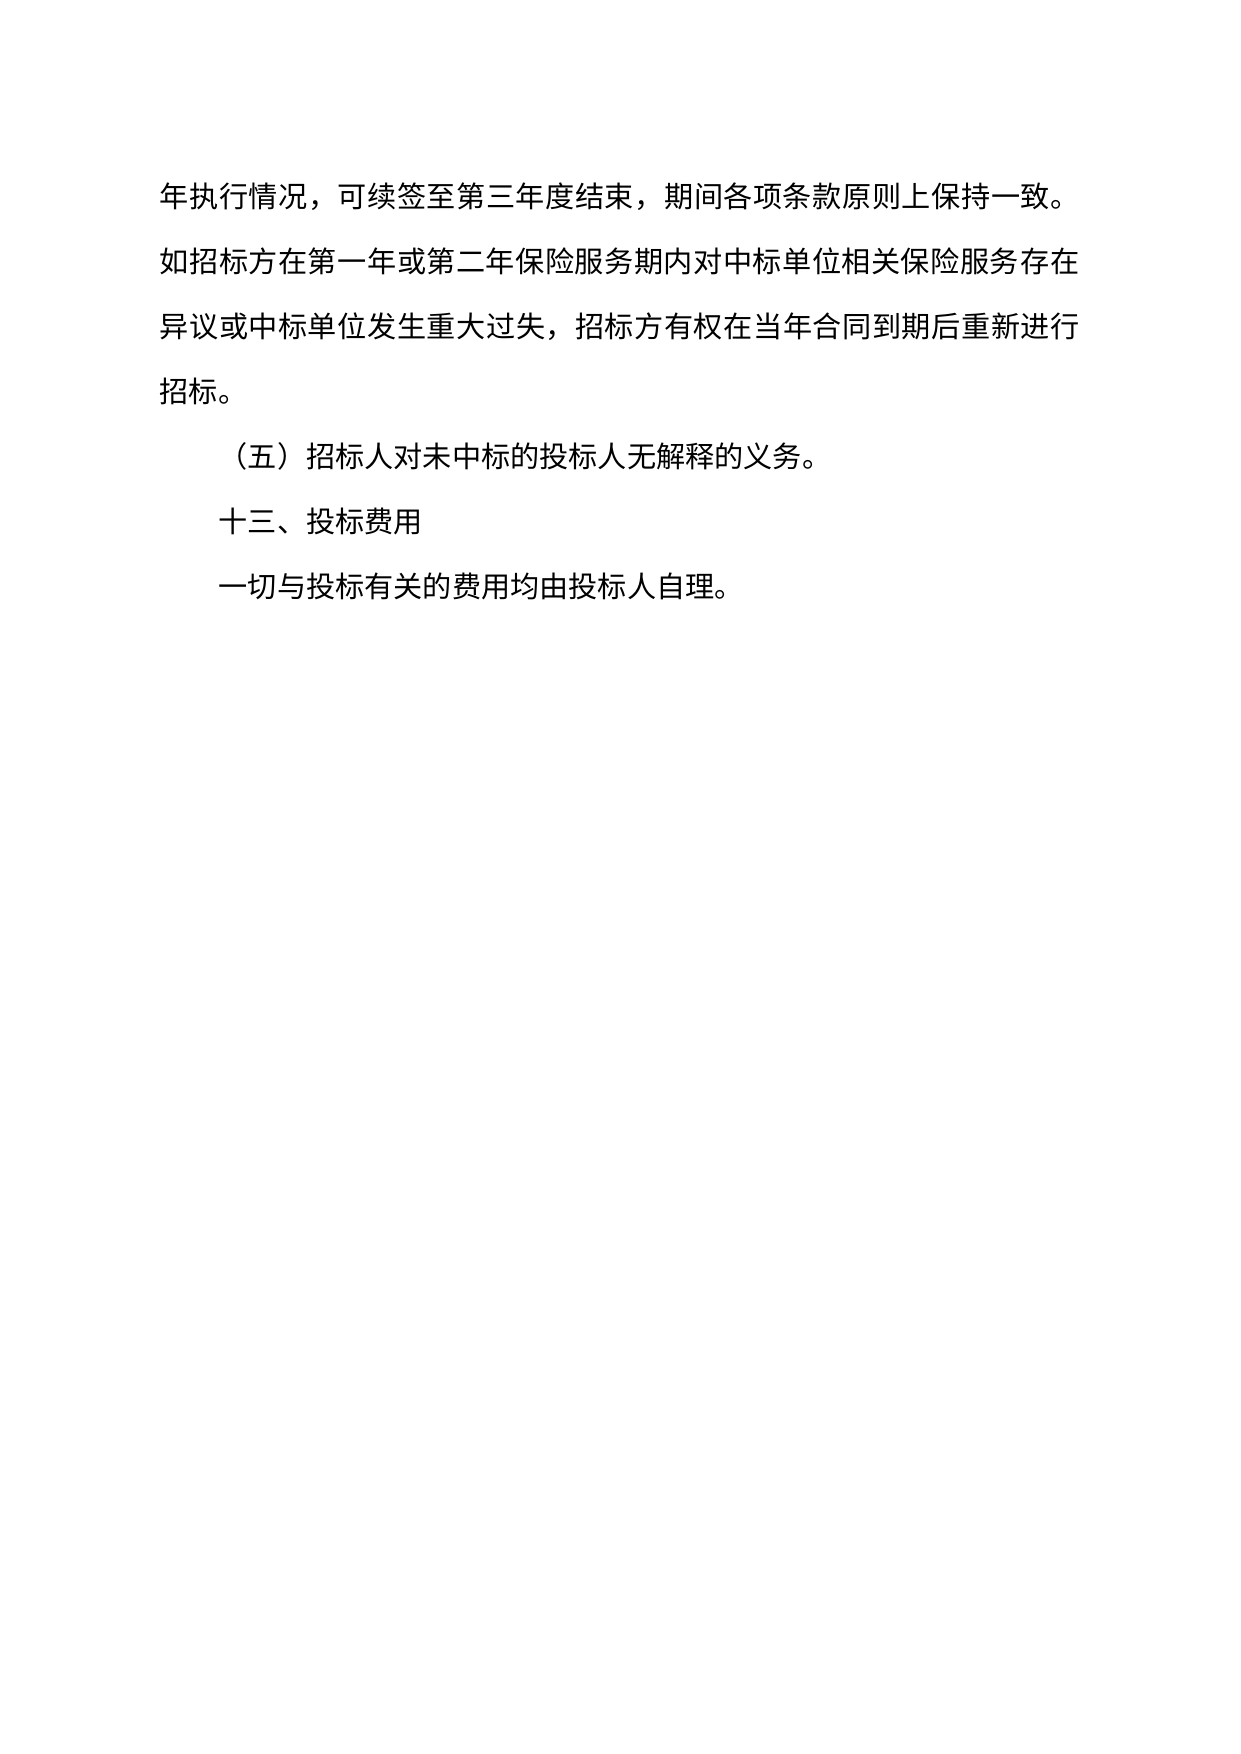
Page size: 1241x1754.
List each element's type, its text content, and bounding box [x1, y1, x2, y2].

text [159, 162, 1081, 422]
text 一切与投标有关的费用均由投标人自理。 [159, 552, 1081, 617]
text （五）招标人对未中标的投标人无解释的义务。 [159, 422, 1081, 487]
text 十三、投标费用 [159, 487, 1081, 552]
